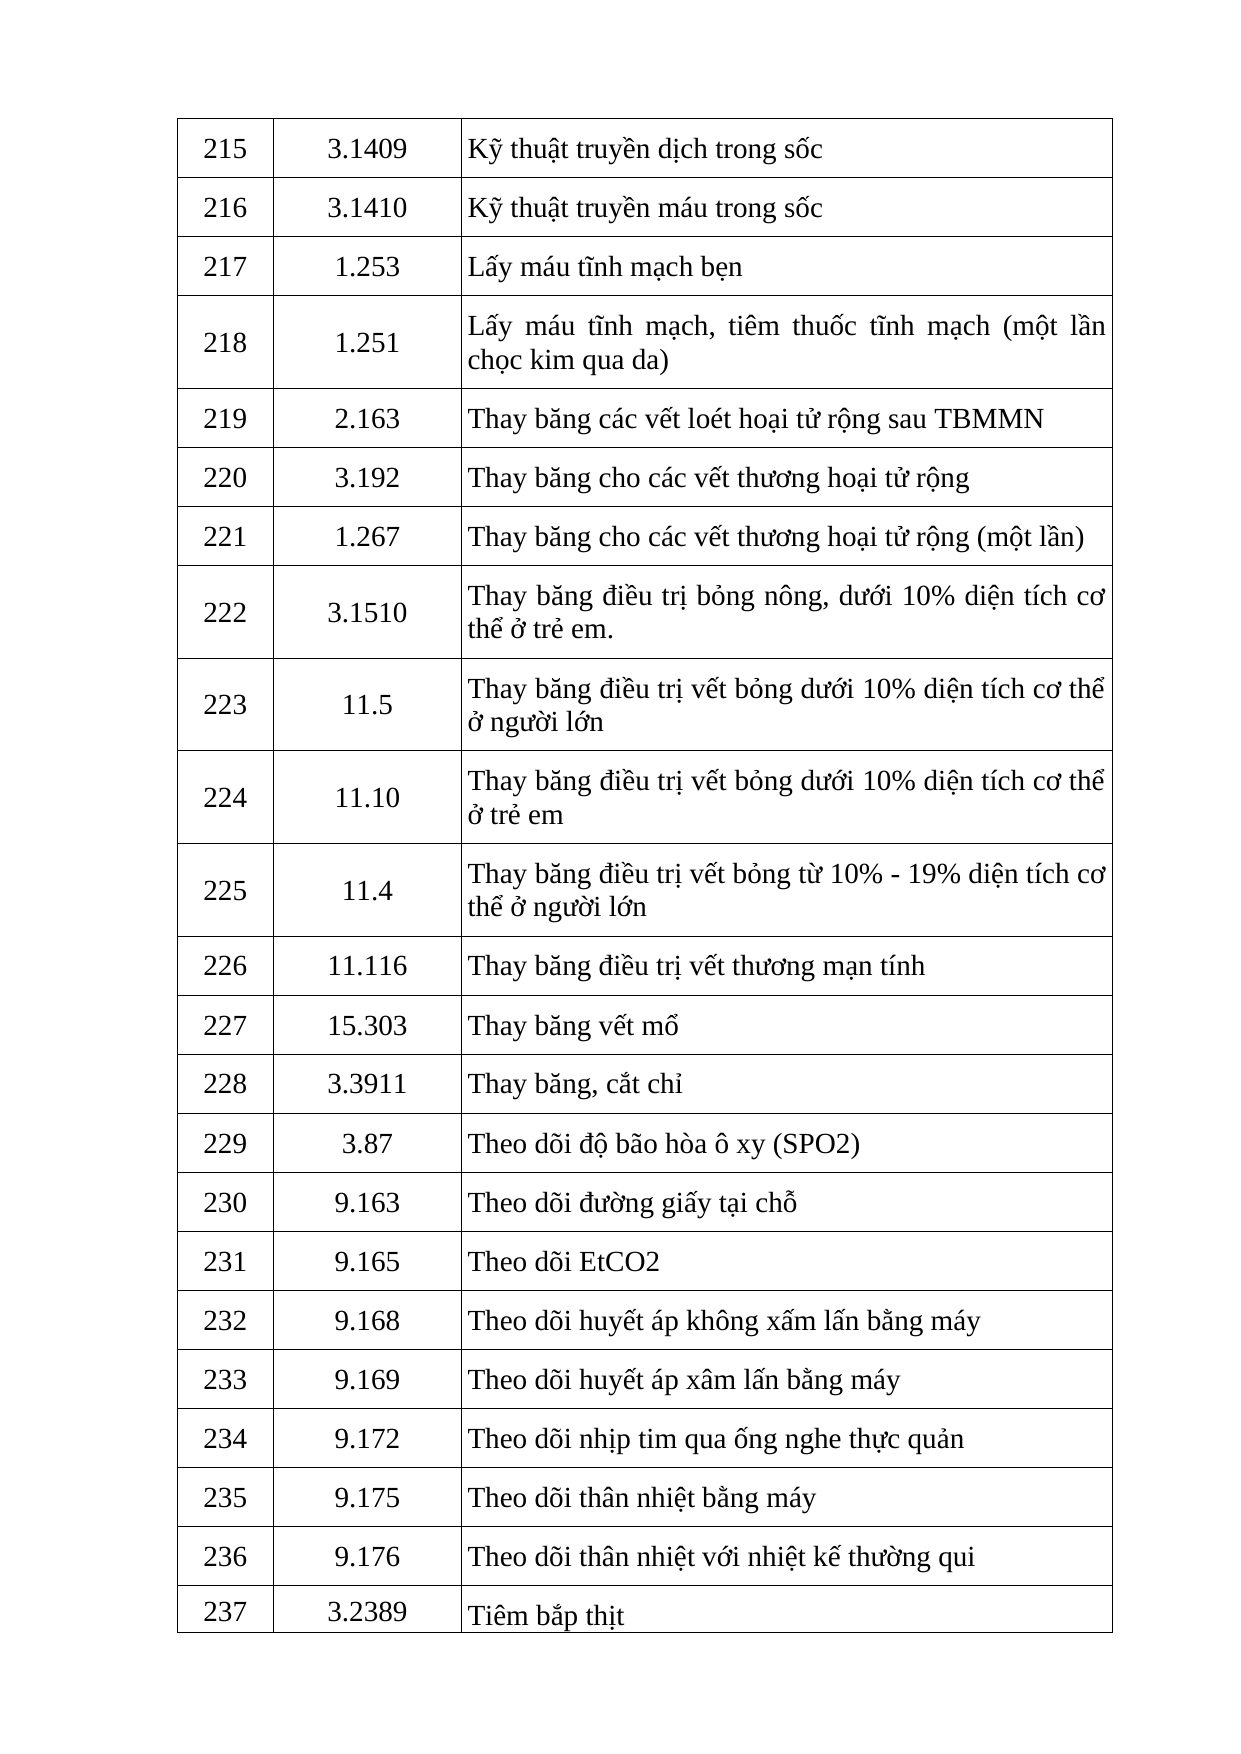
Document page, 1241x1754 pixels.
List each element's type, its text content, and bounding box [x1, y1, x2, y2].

table_cell 11.4 [274, 844, 461, 936]
table_cell 3.1410 [274, 178, 461, 236]
table_cell Thay băng điều trị vết bỏng dưới 10% diện tích cơ thể ở người lớn [462, 659, 1112, 750]
table_cell Theo dõi huyết áp không xấm lấn bằng máy [462, 1291, 1112, 1349]
table_cell 11.116 [274, 937, 461, 994]
table_cell 231 [178, 1232, 273, 1290]
table_cell 3.1409 [274, 119, 461, 177]
table_cell Thay băng vết mổ [462, 996, 1112, 1054]
table_cell 15.303 [274, 996, 461, 1054]
table_cell 9.165 [274, 1232, 461, 1290]
table_cell Thay băng điều trị vết bỏng dưới 10% diện tích cơ thể ở trẻ em [462, 751, 1112, 843]
table_cell 1.267 [274, 507, 461, 565]
table_cell Theo dõi EtCO2 [462, 1232, 1112, 1290]
table_cell Theo dõi đường giấy tại chỗ [462, 1173, 1112, 1231]
table_cell 228 [178, 1055, 273, 1113]
table_cell 234 [178, 1409, 273, 1467]
table_cell Kỹ thuật truyền máu trong sốc [462, 178, 1112, 236]
table_cell 226 [178, 937, 273, 994]
table_cell 9.175 [274, 1468, 461, 1526]
table_cell 220 [178, 448, 273, 506]
table_cell Thay băng điều trị vết thương mạn tính [462, 937, 1112, 994]
table_cell Theo dõi thân nhiệt với nhiệt kế thường qui [462, 1527, 1112, 1585]
table_cell Theo dõi độ bão hòa ô xy (SPO2) [462, 1114, 1112, 1172]
table_cell 219 [178, 389, 273, 447]
table_cell 232 [178, 1291, 273, 1349]
table_cell 225 [178, 844, 273, 936]
table_cell 233 [178, 1350, 273, 1408]
table_cell 221 [178, 507, 273, 565]
table_cell 3.2389 [274, 1586, 461, 1632]
table_cell 218 [178, 296, 273, 388]
table_cell 230 [178, 1173, 273, 1231]
table_cell 224 [178, 751, 273, 843]
table_cell Thay băng cho các vết thương hoại tử rộng (một lần) [462, 507, 1112, 565]
table_cell 9.168 [274, 1291, 461, 1349]
table_cell 222 [178, 566, 273, 658]
table_cell 9.169 [274, 1350, 461, 1408]
table_cell 229 [178, 1114, 273, 1172]
table_cell Thay băng, cắt chỉ [462, 1055, 1112, 1113]
table_cell Lấy máu tĩnh mạch bẹn [462, 237, 1112, 295]
table_cell Thay băng các vết loét hoại tử rộng sau TBMMN [462, 389, 1112, 447]
table_cell Lấy máu tĩnh mạch, tiêm thuốc tĩnh mạch (một lần chọc kim qua da) [462, 296, 1112, 388]
table_cell Thay băng cho các vết thương hoại tử rộng [462, 448, 1112, 506]
table_cell 3.192 [274, 448, 461, 506]
table_cell Theo dõi huyết áp xâm lấn bằng máy [462, 1350, 1112, 1408]
table_cell 1.253 [274, 237, 461, 295]
table_cell 217 [178, 237, 273, 295]
table_cell 3.87 [274, 1114, 461, 1172]
table_cell 9.176 [274, 1527, 461, 1585]
table_cell 236 [178, 1527, 273, 1585]
table_cell Tiêm bắp thịt [462, 1586, 1112, 1632]
table_cell Theo dõi thân nhiệt bằng máy [462, 1468, 1112, 1526]
table_cell 215 [178, 119, 273, 177]
table_cell 216 [178, 178, 273, 236]
table_cell 11.5 [274, 659, 461, 750]
table_cell 3.1510 [274, 566, 461, 658]
table_cell 9.172 [274, 1409, 461, 1467]
table_cell 2.163 [274, 389, 461, 447]
table_cell 1.251 [274, 296, 461, 388]
table_cell 227 [178, 996, 273, 1054]
table_cell Kỹ thuật truyền dịch trong sốc [462, 119, 1112, 177]
table_cell 9.163 [274, 1173, 461, 1231]
table_cell 3.3911 [274, 1055, 461, 1113]
table_cell Theo dõi nhịp tim qua ống nghe thực quản [462, 1409, 1112, 1467]
table_cell Thay băng điều trị vết bỏng từ 10% - 19% diện tích cơ thể ở người lớn [462, 844, 1112, 936]
table_cell 223 [178, 659, 273, 750]
table_cell 235 [178, 1468, 273, 1526]
table_cell 237 [178, 1586, 273, 1632]
table_cell 11.10 [274, 751, 461, 843]
table_cell Thay băng điều trị bỏng nông, dưới 10% diện tích cơ thể ở trẻ em. [462, 566, 1112, 658]
